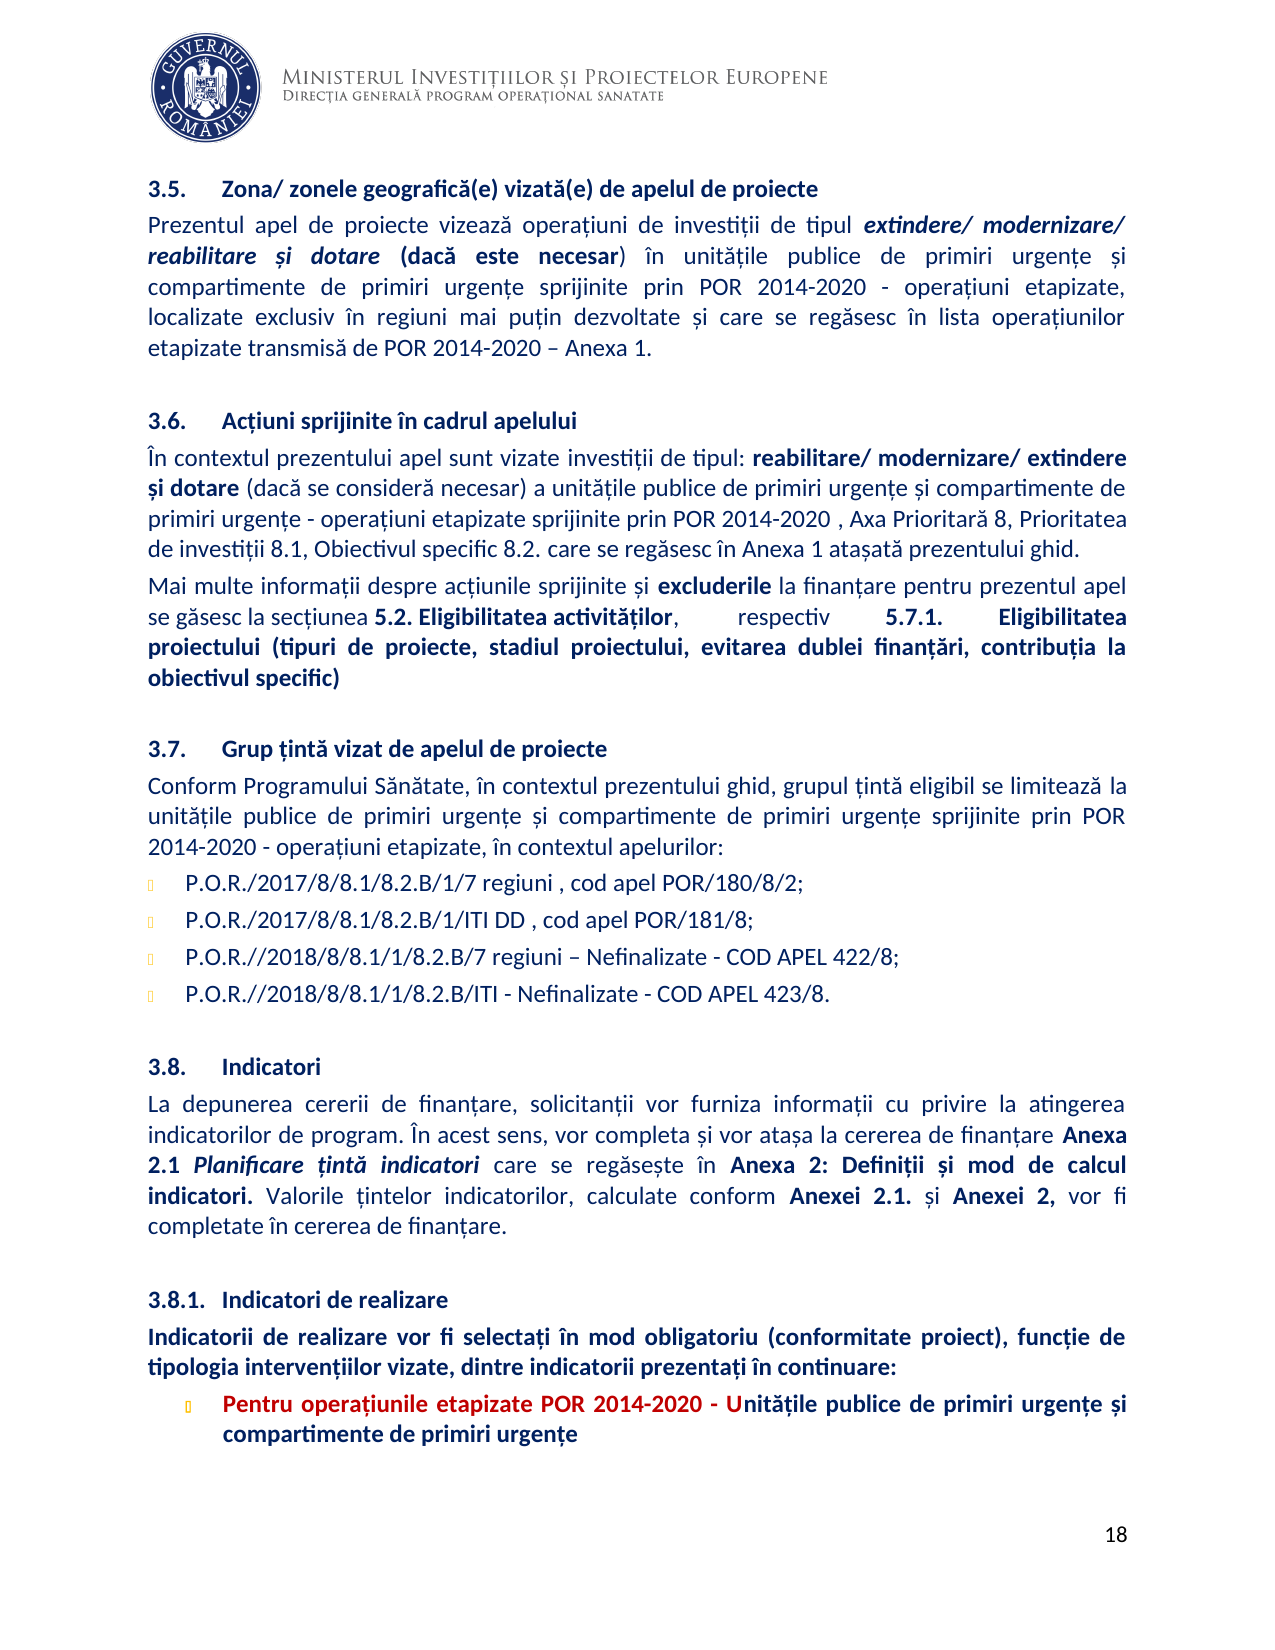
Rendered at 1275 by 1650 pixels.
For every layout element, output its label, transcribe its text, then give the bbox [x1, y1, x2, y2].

picture [147, 29, 852, 145]
list Grup țintă vizat de apelul de proiecte [148, 733, 1127, 763]
text Mai multe informații despre acțiunile sprijinite și excluderile la finanțare pentru prezentul apel se găsesc la secțiunea 5.2. Eligibilitatea activităților, respectiv 5.7.1. Eligibilitatea proiectului (tipuri de proiecte, stadiul proiectului, evitarea dublei finanțări, contribuția la obiectivul specific) [148, 570, 1127, 692]
text Indicatorii de realizare vor fi selectați în mod obligatoriu (conformitate proiect), funcție de tipologia intervențiilor vizate, dintre indicatorii prezentați în continuare: [148, 1321, 1127, 1382]
list P.O.R.//2018/8/8.1/1/8.2.B/7 regiuni – Nefinalizate - COD APEL 422/8; [148, 941, 1130, 972]
list Zona/ zonele geografică(e) vizată(e) de apelul de proiecte [148, 173, 1127, 203]
list P.O.R.//2018/8/8.1/1/8.2.B/ITI - Nefinalizate - COD APEL 423/8. [148, 978, 1130, 1008]
list Indicatori de realizare [148, 1284, 1127, 1314]
text Prezentul apel de proiecte vizează operațiuni de investiții de tipul extindere/ modernizare/ reabilitare și dotare (dacă este necesar) în unitățile publice de primiri urgențe și compartimente de primiri urgențe sprijinite prin POR 2014-2020 - operațiuni etapizate, localizate exclusiv în regiuni mai puțin dezvoltate și care se regăsesc în lista operațiunilor etapizate transmisă de POR 2014-2020 – Anexa 1. [148, 210, 1127, 362]
list P.O.R./2017/8/8.1/8.2.B/1/7 regiuni , cod apel POR/180/8/2; [148, 868, 1127, 898]
list Pentru operațiunile etapizate POR 2014-2020 - Unitățile publice de primiri urgențe și compartimente de primiri urgențe [185, 1388, 1127, 1449]
text La depunerea cererii de finanțare, solicitanții vor furniza informații cu privire la atingerea indicatorilor de program. În acest sens, vor completa și vor atașa la cererea de finanțare Anexa 2.1 Planificare țintă indicatori care se regăsește în Anexa 2: Definiții și mod de calcul indicatori. Valorile țintelor indicatorilor, calculate conform Anexei 2.1. și Anexei 2, vor fi completate în cererea de finanțare. [148, 1088, 1127, 1241]
list Acțiuni sprijinite în cadrul apelului [148, 405, 1127, 436]
text Conform Programului Sănătate, în contextul prezentului ghid, grupul țintă eligibil se limitează la unitățile publice de primiri urgențe și compartimente de primiri urgențe sprijinite prin POR 2014-2020 - operațiuni etapizate, în contextul apelurilor: [148, 770, 1127, 861]
text În contextul prezentului apel sunt vizate investiții de tipul: reabilitare/ modernizare/ extindere și dotare (dacă se consideră necesar) a unitățile publice de primiri urgențe și compartimente de primiri urgențe - operațiuni etapizate sprijinite prin POR 2014-2020 , Axa Prioritară 8, Prioritatea de investiții 8.1, Obiectivul specific 8.2. care se regăsesc în Anexa 1 atașată prezentului ghid. [148, 442, 1127, 564]
list Indicatori [148, 1051, 1127, 1082]
list P.O.R./2017/8/8.1/8.2.B/1/ITI DD , cod apel POR/181/8; [148, 904, 1130, 935]
